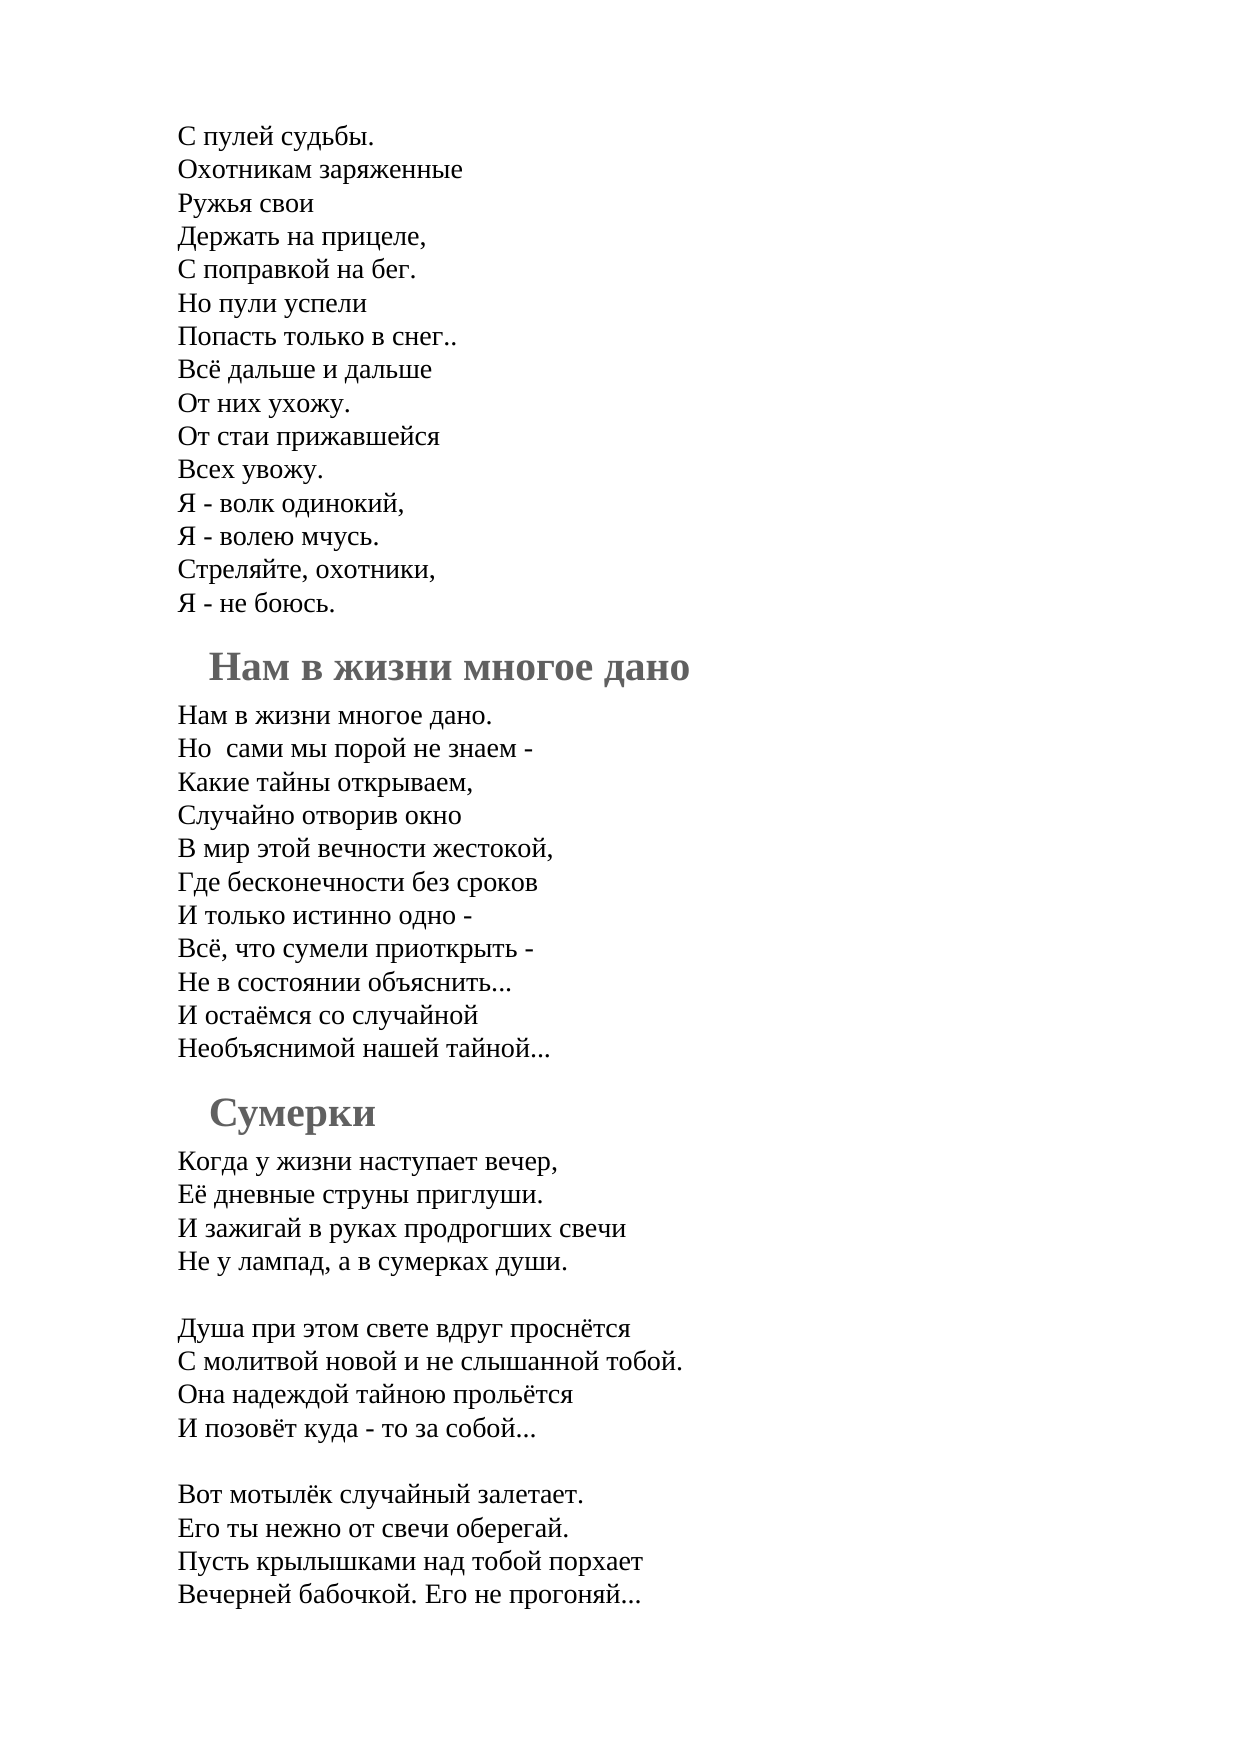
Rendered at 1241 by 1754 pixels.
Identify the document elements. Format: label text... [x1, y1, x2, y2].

text Сумерки [208, 1087, 1152, 1135]
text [177, 118, 1152, 618]
text Нам в жизни многое дано. Но сами мы порой не знаем - Какие тайны открываем, Случайно отворив окно В мир этой вечности жестокой, Где бесконечности без сроков И только истинно одно - Всё, что сумели приоткрыть - Не в состоянии объяснить... И остаёмся со случайной Необъяснимой нашей тайной... [177, 697, 1152, 1064]
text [177, 1143, 1152, 1610]
text Нам в жизни многое дано [208, 642, 1152, 689]
